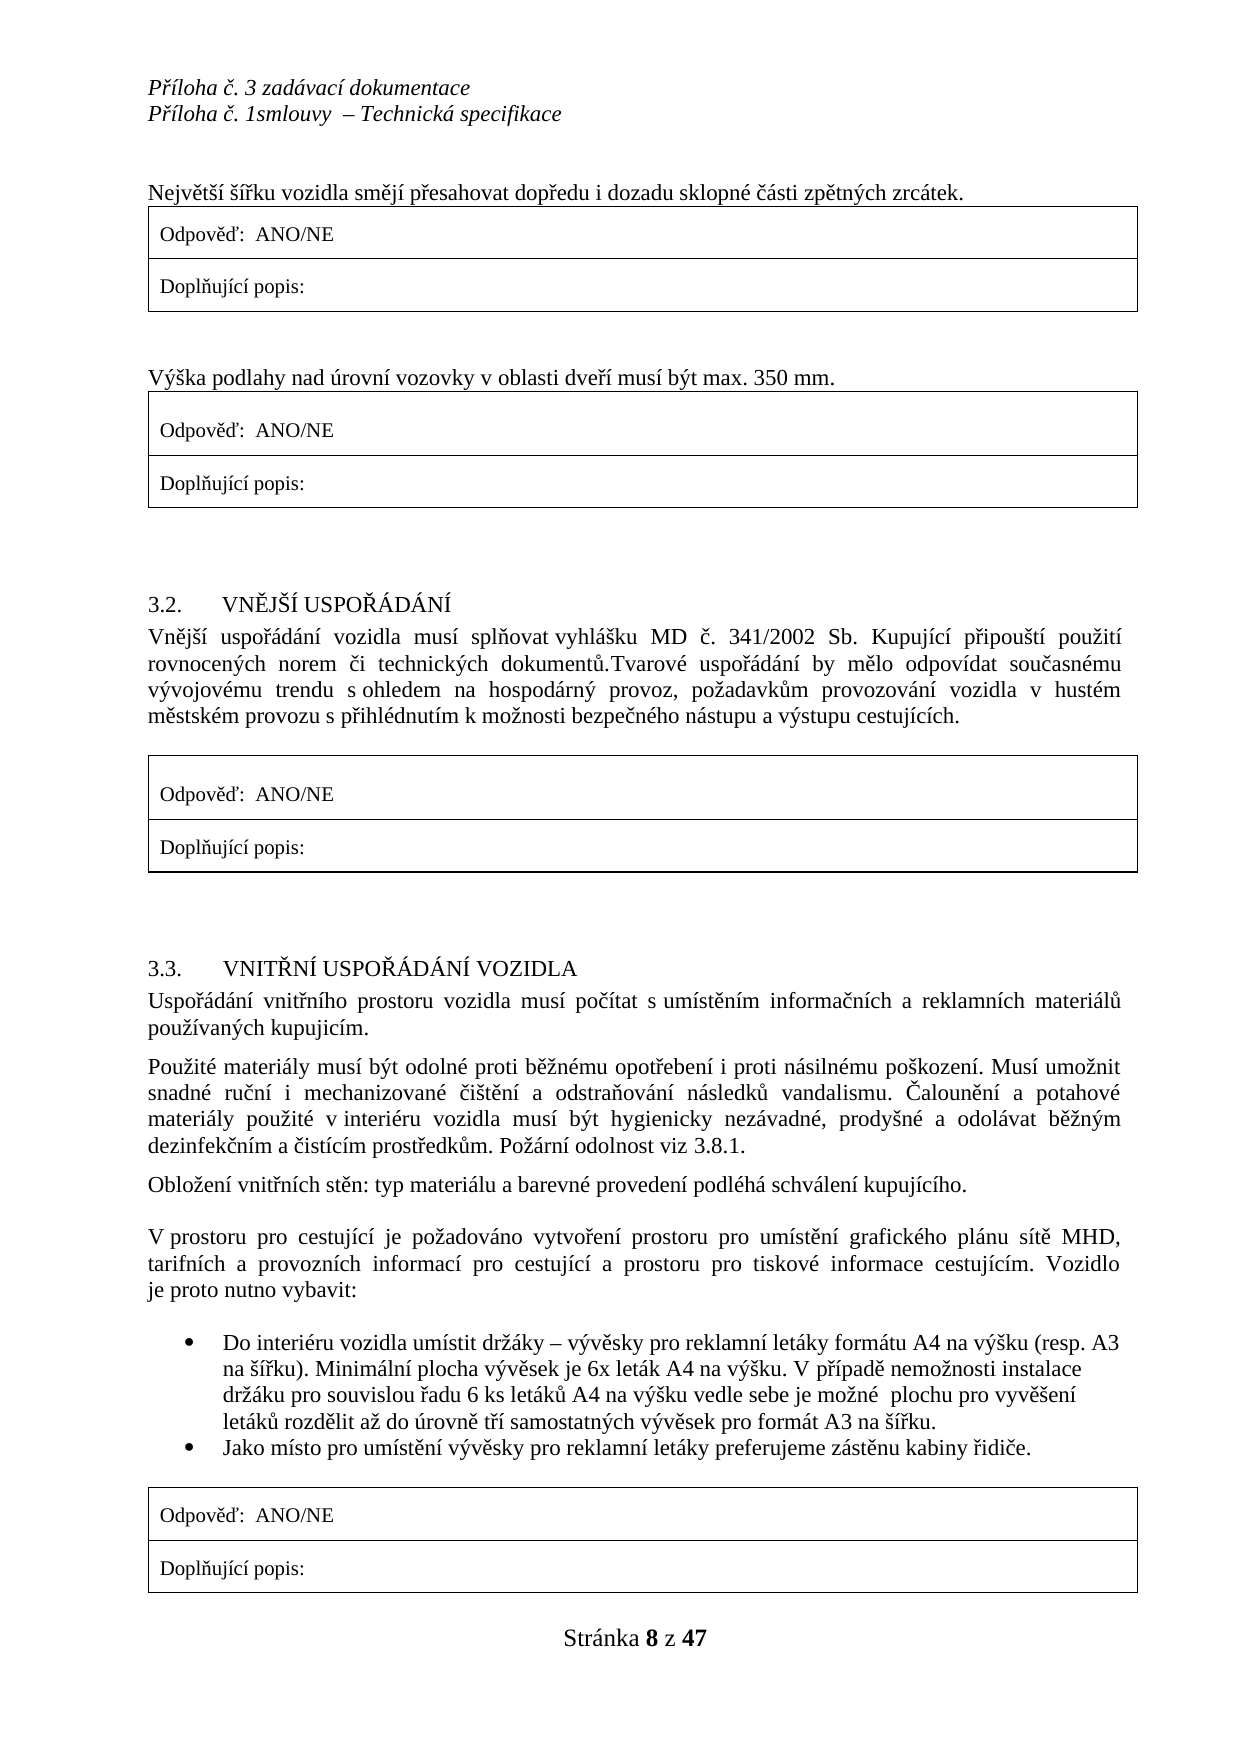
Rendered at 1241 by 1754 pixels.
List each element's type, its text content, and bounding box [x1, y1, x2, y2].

table_header Odpověď: ANO/NE [149, 756, 1137, 819]
text Obložení vnitřních stěn: typ materiálu a barevné provedení podléhá schválení kupujícího. [148, 1171, 1122, 1197]
table_cell Doplňující popis: [149, 259, 1137, 311]
table_header Odpověď: ANO/NE [149, 392, 1137, 454]
list Jako místo pro umístění vývěsky pro reklamní letáky preferujeme zástěnu kabiny řidiče. [185, 1434, 1122, 1461]
text Použité materiály musí být odolné proti běžnému opotřebení i proti násilnému poškození. Musí umožnit snadné ruční i mechanizované čištění a odstraňování následků vandalismu. Čalounění a potahové materiály použité v interiéru vozidla musí být hygienicky nezávadné, prodyšné a odolávat běžným dezinfekčním a čistícím prostředkům. Požární odolnost viz 3.8.1. [148, 1053, 1122, 1158]
text Vnější uspořádání vozidla musí splňovat vyhlášku MD č. 341/2002 Sb. Kupující připouští použití rovnocených norem či technických dokumentů.Tvarové uspořádání by mělo odpovídat současnému vývojovému trendu s ohledem na hospodárný provoz, požadavkům provozování vozidla v hustém městském provozu s přihlédnutím k možnosti bezpečného nástupu a výstupu cestujících. [148, 623, 1122, 729]
table_cell Doplňující popis: [149, 1541, 1137, 1592]
text Uspořádání vnitřního prostoru vozidla musí počítat s umístěním informačních a reklamních materiálů používaných kupujicím. [148, 988, 1122, 1040]
table_header Odpověď: ANO/NE [149, 207, 1137, 258]
text Výška podlahy nad úrovní vozovky v oblasti dveří musí být max. 350 mm. [148, 364, 1122, 391]
text Největší šířku vozidla smějí přesahovat dopředu i dozadu sklopné části zpětných zrcátek. [148, 179, 1122, 206]
table_cell Doplňující popis: [149, 820, 1137, 871]
table_header Odpověď: ANO/NE [149, 1488, 1137, 1539]
subtitle Vnitřní uspořádání vozidla [148, 955, 1122, 981]
list Do interiéru vozidla umístit držáky – vývěsky pro reklamní letáky formátu A4 na výšku (resp. A3 na šířku). Minimální plocha vývěsek je 6x leták A4 na výšku. V případě nemožnosti instalace držáku pro souvislou řadu 6 ks letáků A4 na výšku vedle sebe je možné plochu pro vyvěšení letáků rozdělit až do úrovně tří samostatných vývěsek pro formát A3 na šířku. [185, 1329, 1122, 1434]
text V prostoru pro cestující je požadováno vytvoření prostoru pro umístění grafického plánu sítě MHD, tarifních a provozních informací pro cestující a prostoru pro tiskové informace cestujícím. Vozidlo je proto nutno vybavit: [148, 1223, 1122, 1302]
subtitle Vnější uspořádání [148, 591, 1122, 617]
table_cell Doplňující popis: [149, 456, 1137, 507]
